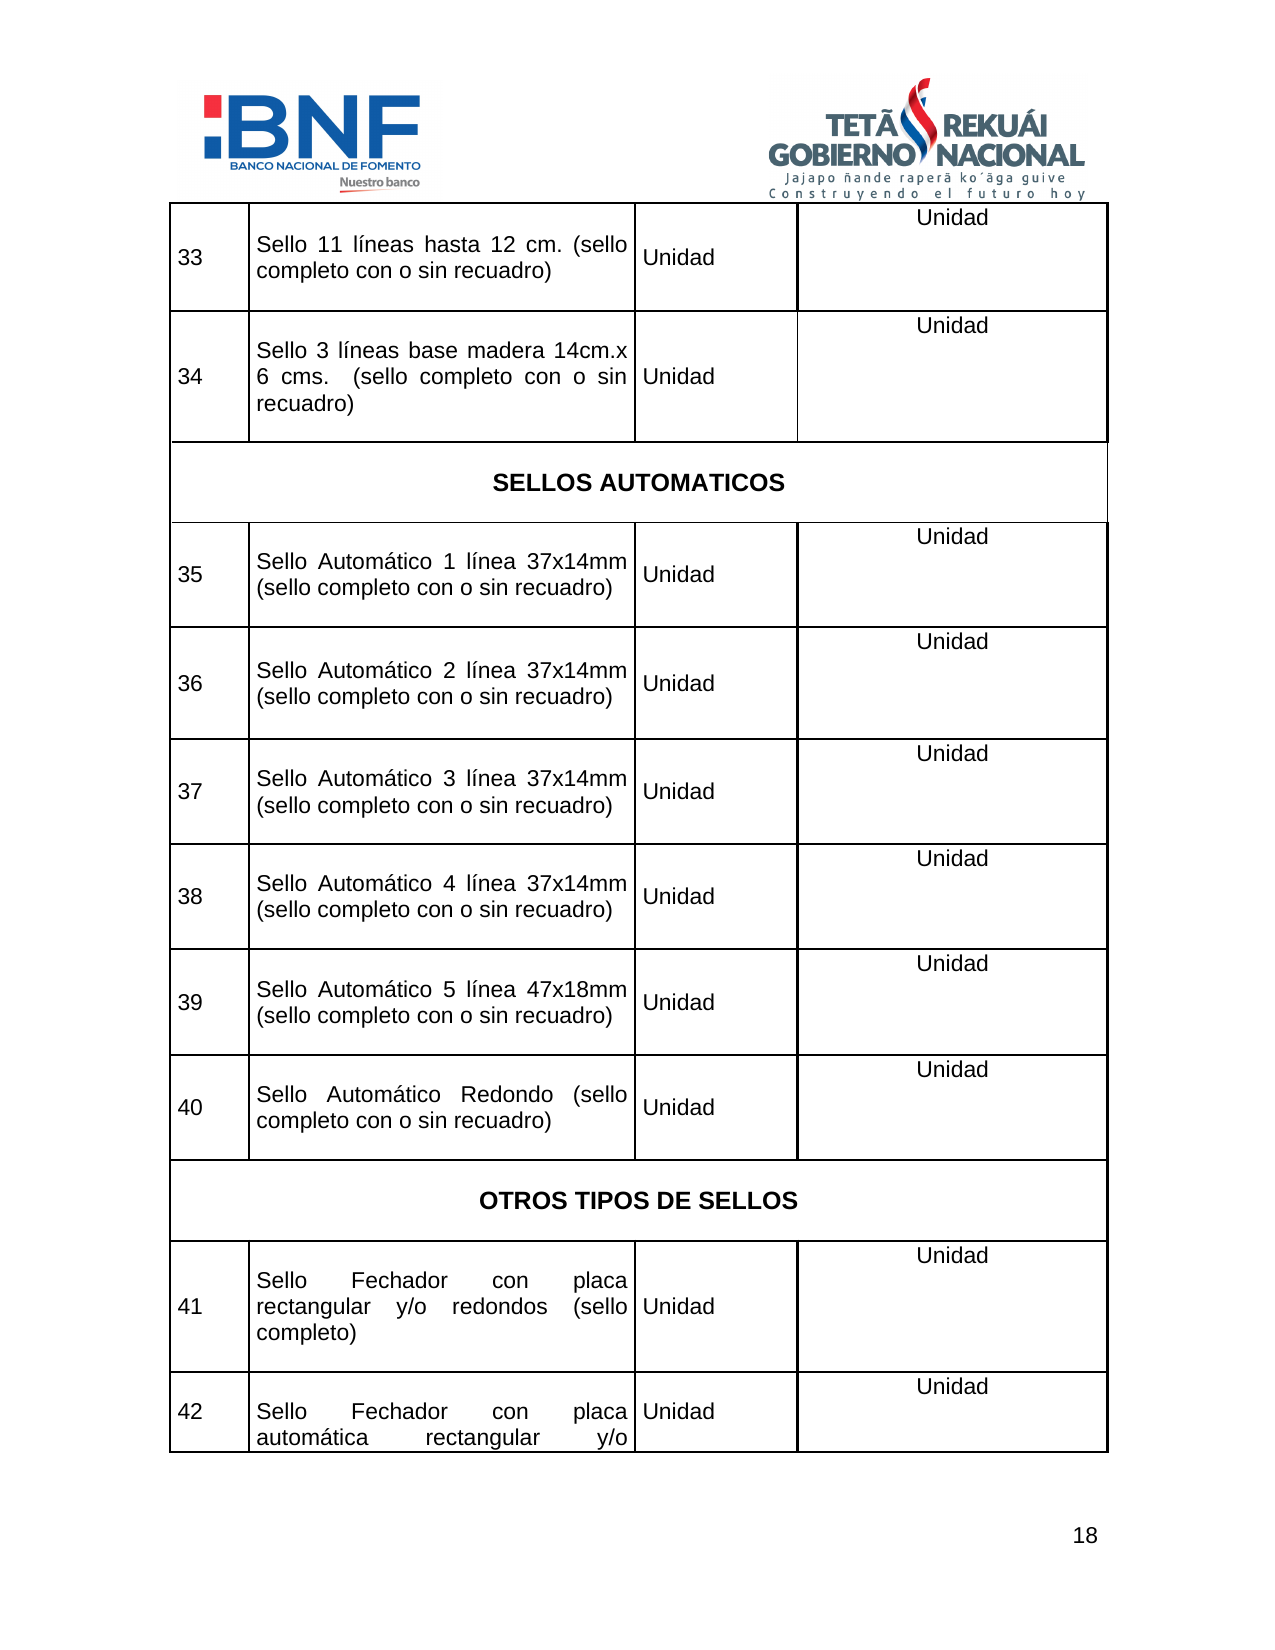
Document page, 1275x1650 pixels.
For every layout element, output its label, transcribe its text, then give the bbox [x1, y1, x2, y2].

table_cell 38 [171, 845, 248, 948]
table_cell Unidad [799, 1373, 1106, 1451]
table_cell Unidad [799, 1056, 1106, 1159]
table_cell Unidad [636, 628, 796, 738]
table_cell 39 [171, 950, 248, 1054]
table_cell Unidad [636, 312, 797, 441]
table_cell Sello 3 líneas base madera 14cm.x 6 cms. (sello completo con o sin recuadro) [250, 312, 634, 441]
table_cell 33 [171, 204, 248, 310]
table_cell 34 [171, 312, 248, 441]
table_cell Unidad [636, 1056, 796, 1159]
table_cell Unidad [799, 628, 1106, 738]
table_cell 41 [171, 1242, 248, 1371]
table_cell Sello Automático 4 línea 37x14mm (sello completo con o sin recuadro) [250, 845, 634, 948]
table_cell Sello Automático 3 línea 37x14mm (sello completo con o sin recuadro) [250, 740, 634, 843]
table_cell SELLOS AUTOMATICOS [171, 442, 1107, 522]
table_cell Sello 11 líneas hasta 12 cm. (sello completo con o sin recuadro) [250, 204, 634, 310]
table_cell Unidad [636, 523, 796, 626]
table_cell Sello Automático 2 línea 37x14mm (sello completo con o sin recuadro) [250, 628, 634, 738]
table_cell Sello Fechador con placa automática rectangular y/o redondos (sello completo) [250, 1373, 634, 1451]
table_cell Unidad [636, 204, 796, 310]
table_cell Unidad [799, 740, 1106, 843]
table_cell Sello Fechador con placa rectangular y/o redondos (sello completo) [250, 1242, 634, 1371]
table_cell Unidad [799, 204, 1106, 310]
table_cell Unidad [636, 845, 796, 948]
table_cell Sello Automático Redondo (sello completo con o sin recuadro) [250, 1056, 634, 1159]
table_cell Unidad [799, 1242, 1106, 1371]
picture [177, 80, 443, 202]
table_cell 36 [171, 628, 248, 738]
table_cell Unidad [799, 523, 1106, 626]
table_cell 35 [171, 523, 248, 626]
table_cell 42 [171, 1373, 248, 1451]
table_cell Unidad [636, 1373, 796, 1451]
table_cell Unidad [799, 845, 1106, 948]
table_cell 37 [171, 740, 248, 843]
table_cell Unidad [636, 950, 796, 1054]
table_cell 40 [171, 1056, 248, 1159]
table_cell Sello Automático 5 línea 47x18mm (sello completo con o sin recuadro) [250, 950, 634, 1054]
table_cell Unidad [798, 312, 1106, 441]
table_cell Unidad [636, 740, 796, 843]
table_cell Unidad [636, 1242, 796, 1371]
table_cell Sello Automático 1 línea 37x14mm (sello completo con o sin recuadro) [250, 523, 634, 626]
table_cell OTROS TIPOS DE SELLOS [171, 1161, 1106, 1239]
table_cell Unidad [799, 950, 1106, 1054]
picture [768, 73, 1088, 202]
